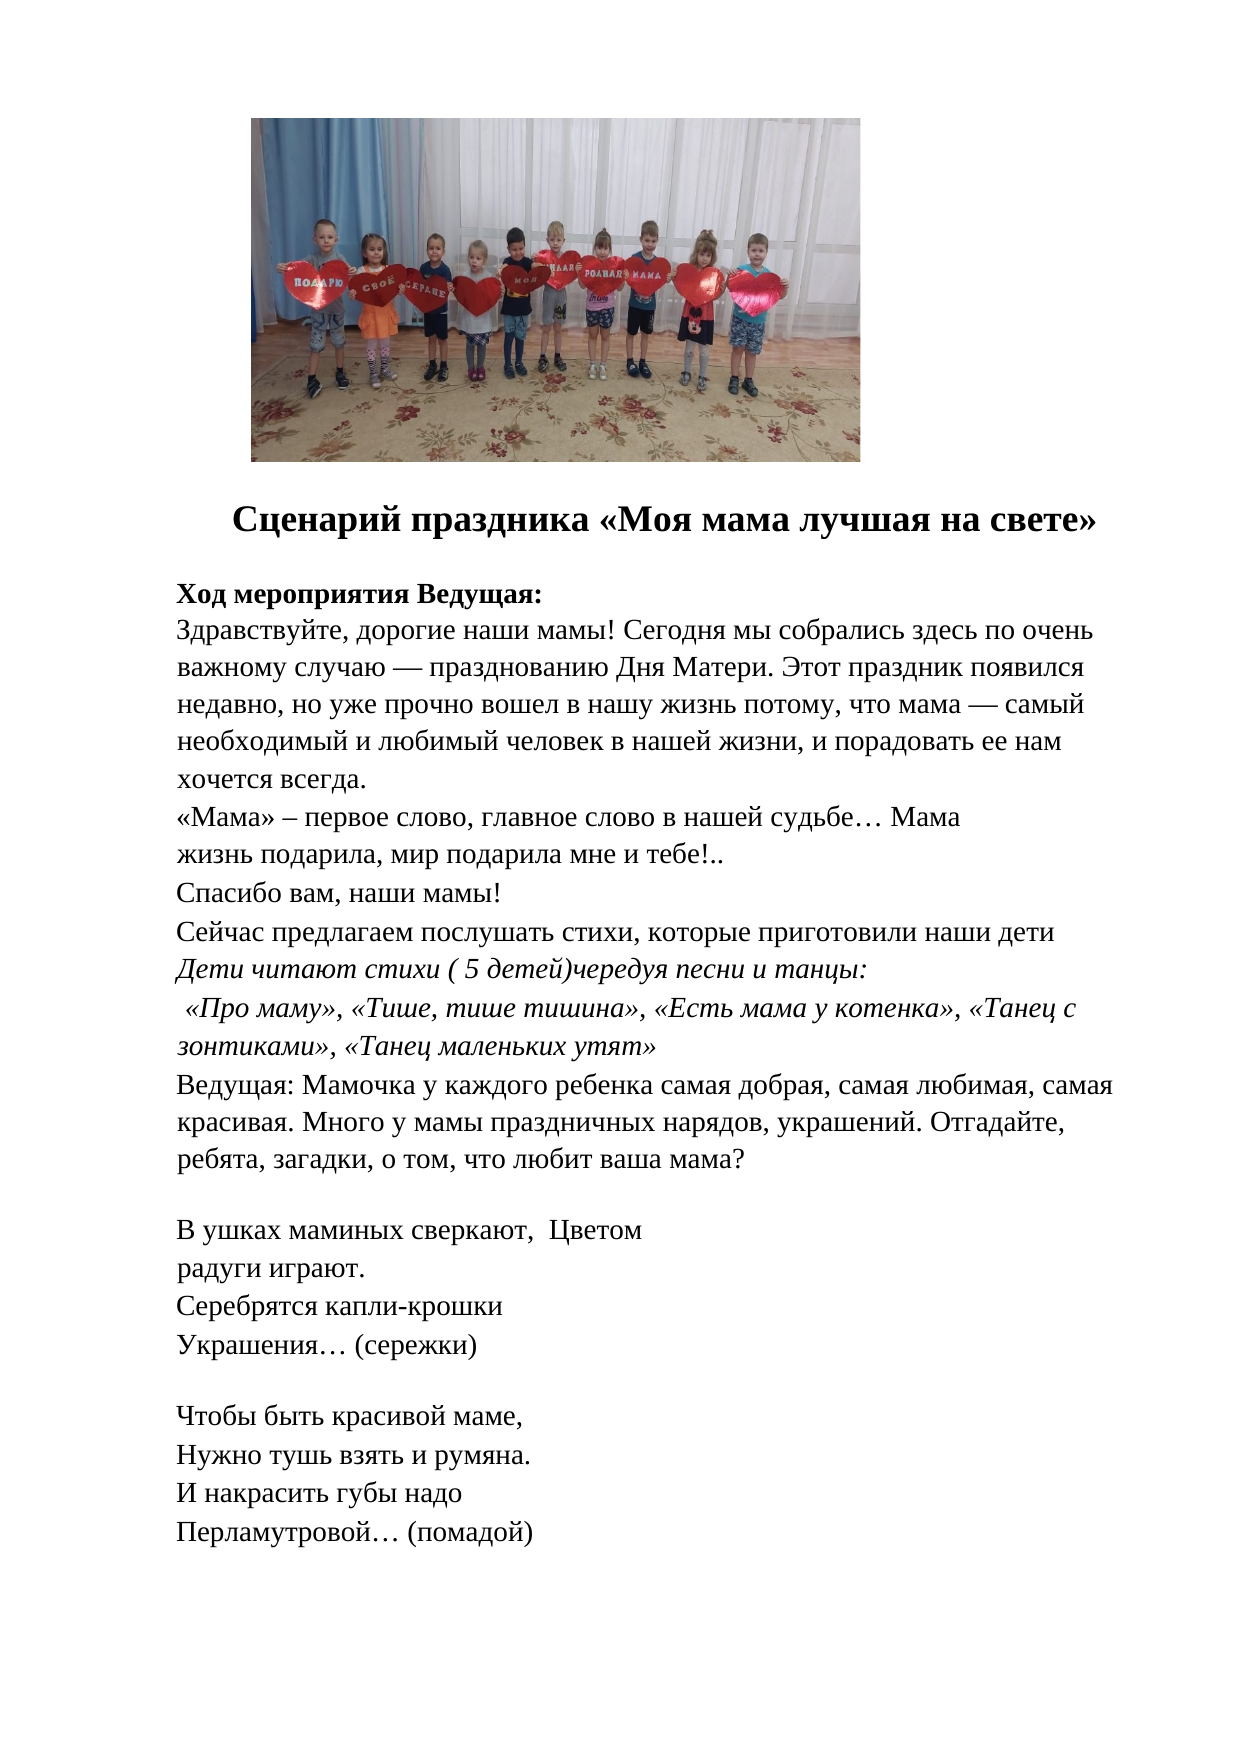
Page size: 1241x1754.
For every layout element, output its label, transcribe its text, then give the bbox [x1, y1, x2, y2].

text Чтобы быть красивой маме, [176, 1398, 1153, 1432]
text «Про маму», «Тише, тише тишина», «Есть мама у котенка», «Танец с зонтиками», «Танец маленьких утят» [177, 990, 1163, 1062]
text Спасибо вам, наши мамы! [176, 875, 1153, 909]
text Нужно тушь взять и румяна. [176, 1437, 1153, 1470]
text Ход мероприятия Ведущая: [176, 576, 545, 610]
text Перламутровой… (помадой) [176, 1514, 1153, 1548]
subtitle Сценарий праздника «Моя мама лучшая на свете» [74, 497, 1097, 540]
picture [251, 118, 861, 462]
text И накрасить губы надо [176, 1476, 1153, 1509]
text Украшения… (сережки) [176, 1327, 1153, 1361]
text «Мама» – первое слово, главное слово в нашей судьбе… Мама жизнь подарила, мир подарила мне и тебе!.. [176, 799, 962, 870]
text Ведущая: Мамочка у каждого ребенка самая добрая, самая любимая, самая красивая. Много у мамы праздничных нарядов, украшений. Отгадайте, ребята, загадки, о том, что любит ваша мама? [176, 1067, 1153, 1175]
text Здравствуйте, дорогие наши мамы! Сегодня мы собрались здесь по очень важному случаю — празднованию Дня Матери. Этот праздник появился недавно, но уже прочно вошел в нашу жизнь потому, что мама — самый необходимый и любимый человек в нашей жизни, и порадовать ее нам хочется всегда. [176, 612, 1153, 794]
text В ушках маминых сверкают, Цветом радуги играют. [176, 1212, 644, 1283]
text Серебрятся капли-крошки [176, 1288, 1153, 1322]
text Сейчас предлагаем послушать стихи, которые приготовили наши дети Дети читают стихи ( 5 детей)чередуя песни и танцы: [176, 914, 1131, 984]
